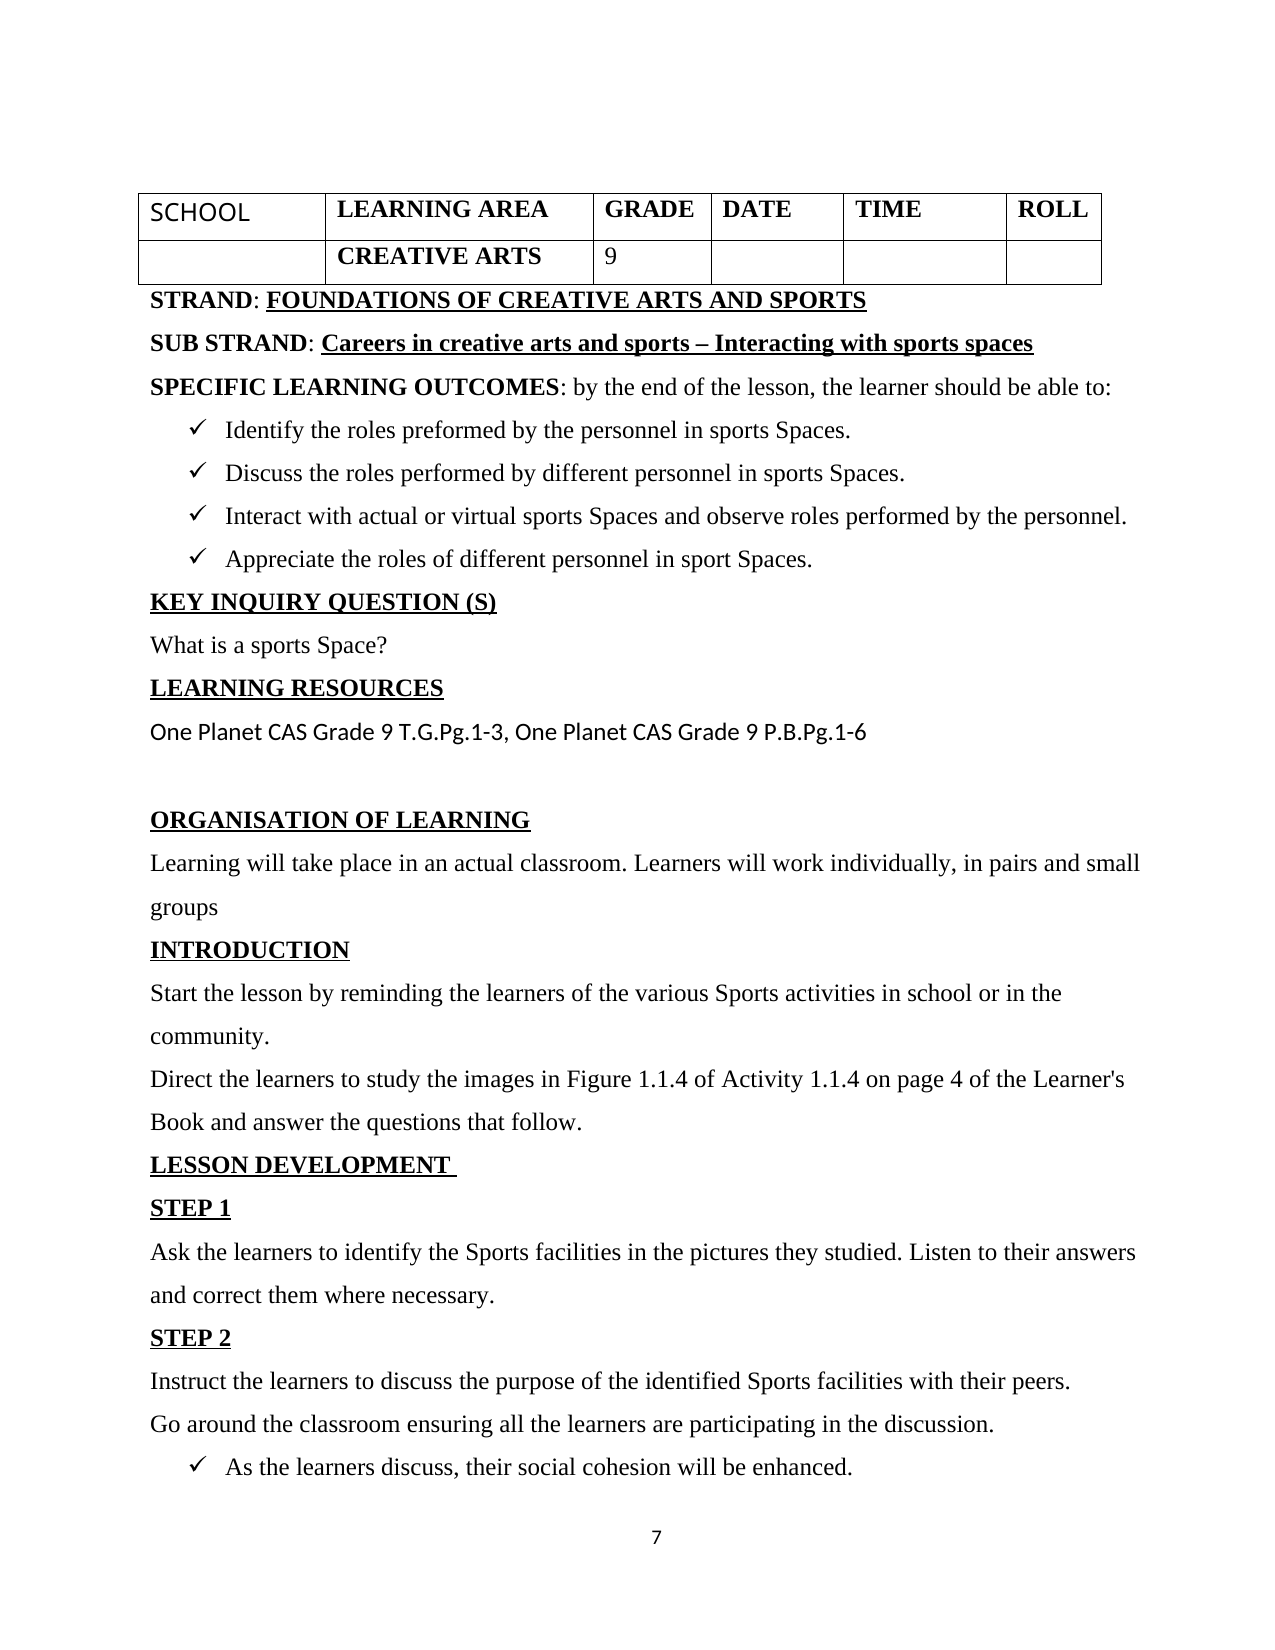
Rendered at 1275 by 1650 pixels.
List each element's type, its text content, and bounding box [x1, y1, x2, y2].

text ORGANISATION OF LEARNING [150, 805, 1162, 834]
text Direct the learners to study the images in Figure 1.1.4 of Activity 1.1.4 on page 4 of the Learner's Book and answer the questions that follow. [150, 1064, 1162, 1136]
table_header LEARNING AREA [326, 194, 593, 240]
table_cell 9 [594, 241, 711, 284]
text SPECIFIC LEARNING OUTCOMES: by the end of the lesson, the learner should be able to: [150, 372, 1162, 400]
text Instruct the learners to discuss the purpose of the identified Sports facilities with their peers. [150, 1366, 1162, 1395]
table_cell [712, 241, 843, 284]
text Learning will take place in an actual classroom. Learners will work individually, in pairs and small groups [150, 848, 1162, 920]
text STEP 1 [150, 1193, 1162, 1222]
table_cell CREATIVE ARTS [326, 241, 593, 284]
list Identify the roles preformed by the personnel in sports Spaces. [187, 415, 1162, 443]
list Discuss the roles performed by different personnel in sports Spaces. [187, 458, 1162, 487]
table_header GRADE [594, 194, 711, 240]
text KEY INQUIRY QUESTION (S) [150, 587, 1162, 616]
table_cell [844, 241, 1006, 284]
table_cell [139, 241, 325, 284]
text Ask the learners to identify the Sports facilities in the pictures they studied. Listen to their answers and correct them where necessary. [150, 1237, 1162, 1308]
text What is a sports Space? [150, 630, 1162, 659]
table_header SCHOOL [139, 194, 325, 240]
text STRAND: FOUNDATIONS OF CREATIVE ARTS AND SPORTS [150, 285, 1162, 314]
list As the learners discuss, their social cohesion will be enhanced. [187, 1452, 1162, 1481]
text Start the lesson by reminding the learners of the various Sports activities in school or in the community. [150, 978, 1162, 1050]
text Go around the classroom ensuring all the learners are participating in the discussion. [150, 1409, 1162, 1438]
text LESSON DEVELOPMENT [150, 1150, 1162, 1179]
text INTRODUCTION [150, 935, 1162, 963]
table_cell [1007, 241, 1101, 284]
table_header TIME [844, 194, 1006, 240]
text LEARNING RESOURCES [150, 673, 1162, 702]
table_header DATE [712, 194, 843, 240]
text SUB STRAND: Careers in creative arts and sports – Interacting with sports spaces [150, 328, 1162, 357]
text STEP 2 [150, 1323, 1162, 1352]
list Appreciate the roles of different personnel in sport Spaces. [187, 544, 1162, 573]
table_header ROLL [1007, 194, 1101, 240]
text One Planet CAS Grade 9 T.G.Pg.1-3, One Planet CAS Grade 9 P.B.Pg.1-6 [150, 717, 1162, 747]
list Interact with actual or virtual sports Spaces and observe roles performed by the personnel. [187, 501, 1162, 530]
